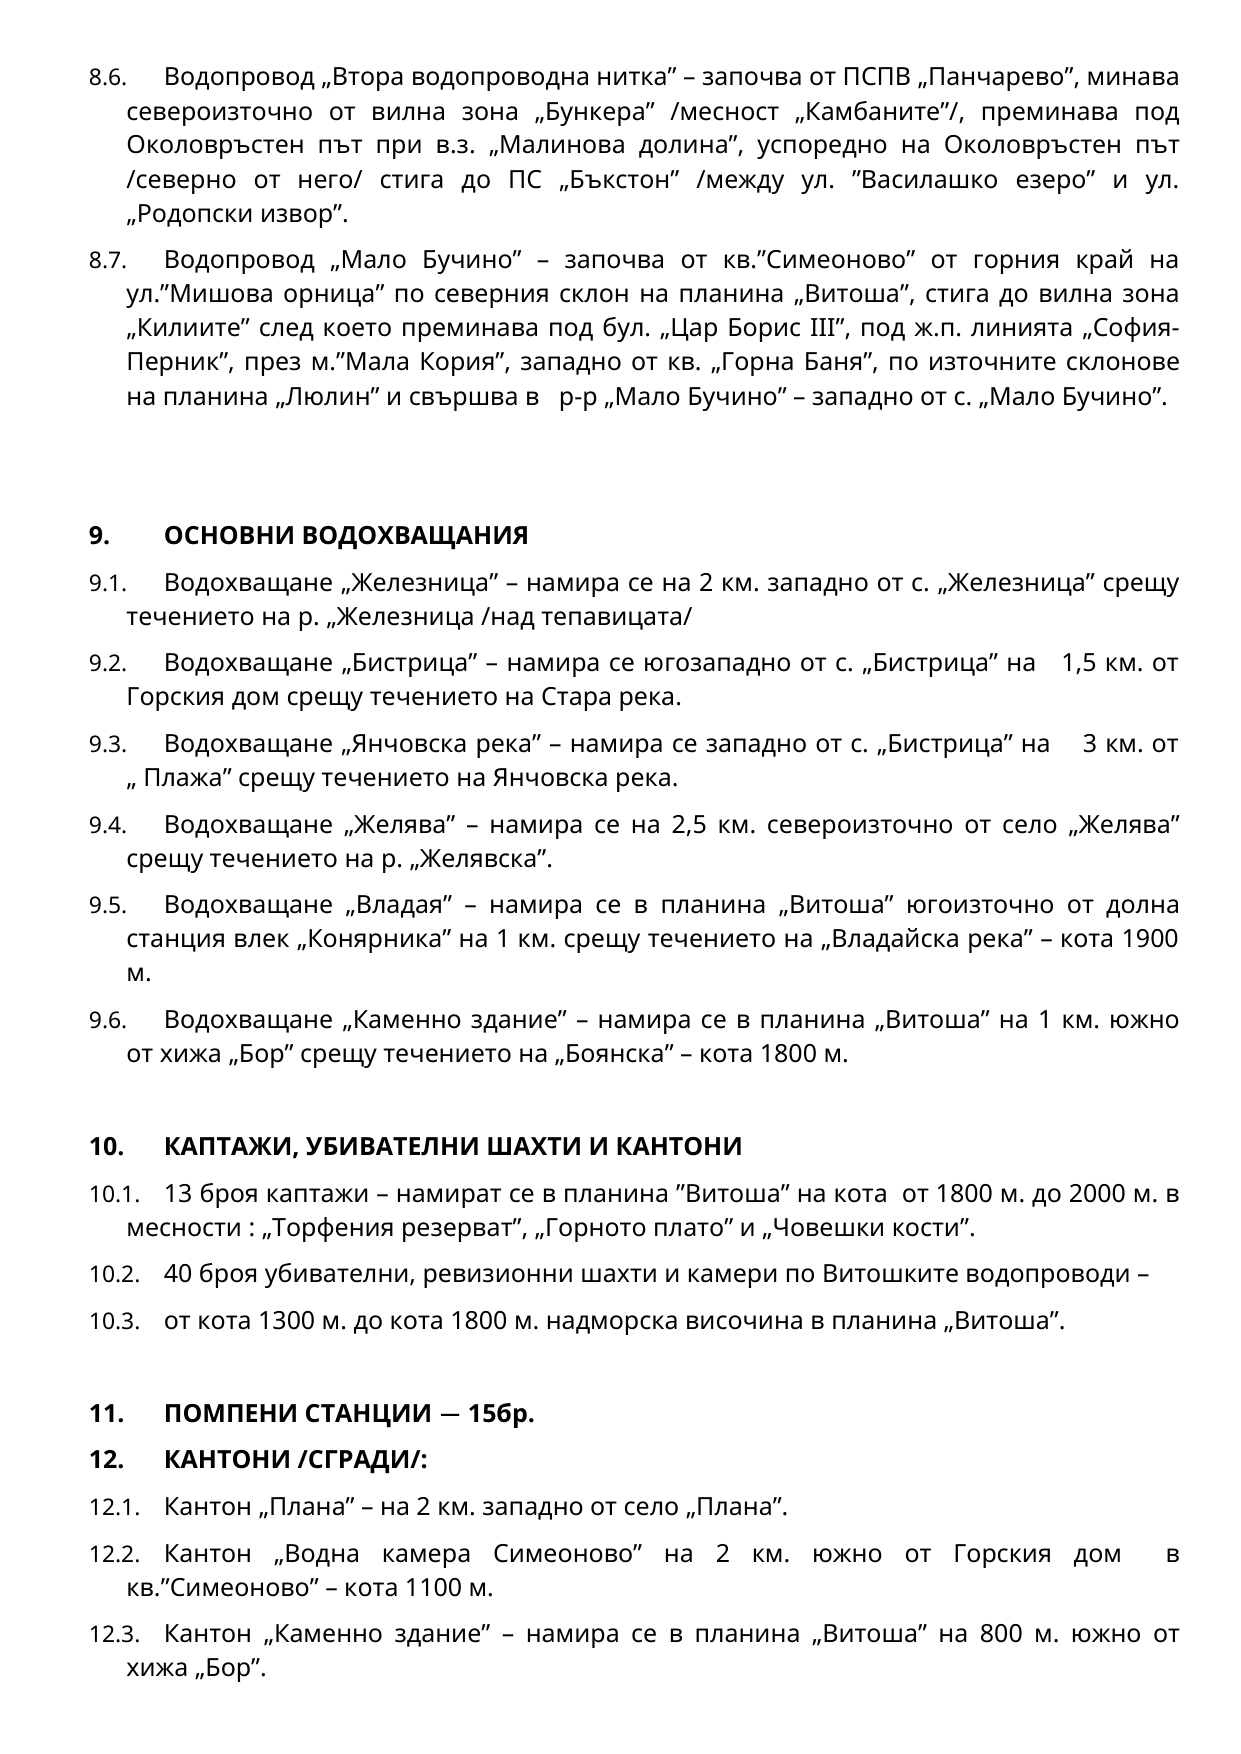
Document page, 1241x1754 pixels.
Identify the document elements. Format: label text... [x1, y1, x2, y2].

list Водохващане „Железница” – намира се на 2 км. западно от с. „Железница” срещу течението на р. „Железница /над тепавицата/ [89, 564, 1181, 632]
list Водопровод „Втора водопроводна нитка” – започва от ПСПВ „Панчарево”, минава североизточно от вилна зона „Бункера” /месност „Камбаните”/, преминава под Околовръстен път при в.з. „Малинова долина”, успоредно на Околовръстен път /северно от него/ стига до ПС „Бъкстон” /между ул. ”Василашко езеро” и ул. „Родопски извор”. [89, 59, 1181, 229]
list Водохващане „Каменно здание” – намира се в планина „Витоша” на 1 км. южно от хижа „Бор” срещу течението на „Боянска” – кота 1800 м. [89, 1002, 1181, 1070]
list от кота 1300 м. до кота 1800 м. надморска височина в планина „Витоша”. [89, 1302, 1181, 1337]
list КАНТОНИ /СГРАДИ/: [89, 1442, 1181, 1476]
list ОСНОВНИ ВОДОХВАЩАНИЯ [89, 518, 1181, 552]
list 13 броя каптажи – намират се в планина ”Витоша” на кота от 1800 м. до 2000 м. в месности : „Торфения резерват”, „Горното плато” и „Човешки кости”. [89, 1175, 1181, 1243]
list Кантон „Водна камера Симеоново” на 2 км. южно от Горския дом в кв.”Симеоново” – кота 1100 м. [89, 1535, 1181, 1603]
list Водохващане „Желява” – намира се на 2,5 км. североизточно от село „Желява” срещу течението на р. „Желявска”. [89, 806, 1181, 874]
list Водохващане „Бистрица” – намира се югозападно от с. „Бистрица” на 1,5 км. от Горския дом срещу течението на Стара река. [89, 645, 1181, 713]
list ПОМПЕНИ СТАНЦИИ — 15бр. [89, 1396, 1181, 1430]
list Водопровод „Мало Бучино” – започва от кв.”Симеоново” от горния край на ул.”Мишова орница” по северния склон на планина „Витоша”, стига до вилна зона „Килиите” след което преминава под бул. „Цар Борис III”, под ж.п. линията „София- Перник”, през м.”Мала Кория”, западно от кв. „Горна Баня”, по източните склонове на планина „Люлин” и свършва в р-р „Мало Бучино” – западно от с. „Мало Бучино”. [89, 242, 1181, 412]
list Водохващане „Янчовска река” – намира се западно от с. „Бистрица” на 3 км. от „ Плажа” срещу течението на Янчовска река. [89, 726, 1181, 794]
list Кантон „Каменно здание” – намира се в планина „Витоша” на 800 м. южно от хижа „Бор”. [89, 1616, 1181, 1684]
list Кантон „Плана” – на 2 км. западно от село „Плана”. [89, 1489, 1181, 1523]
list КАПТАЖИ, УБИВАТЕЛНИ ШАХТИ И КАНТОНИ [89, 1129, 1181, 1163]
list Водохващане „Владая” – намира се в планина „Витоша” югоизточно от долна станция влек „Конярника” на 1 км. срещу течението на „Владайска река” – кота 1900 м. [89, 887, 1181, 989]
list 40 броя убивателни, ревизионни шахти и камери по Витошките водопроводи – [89, 1256, 1181, 1290]
